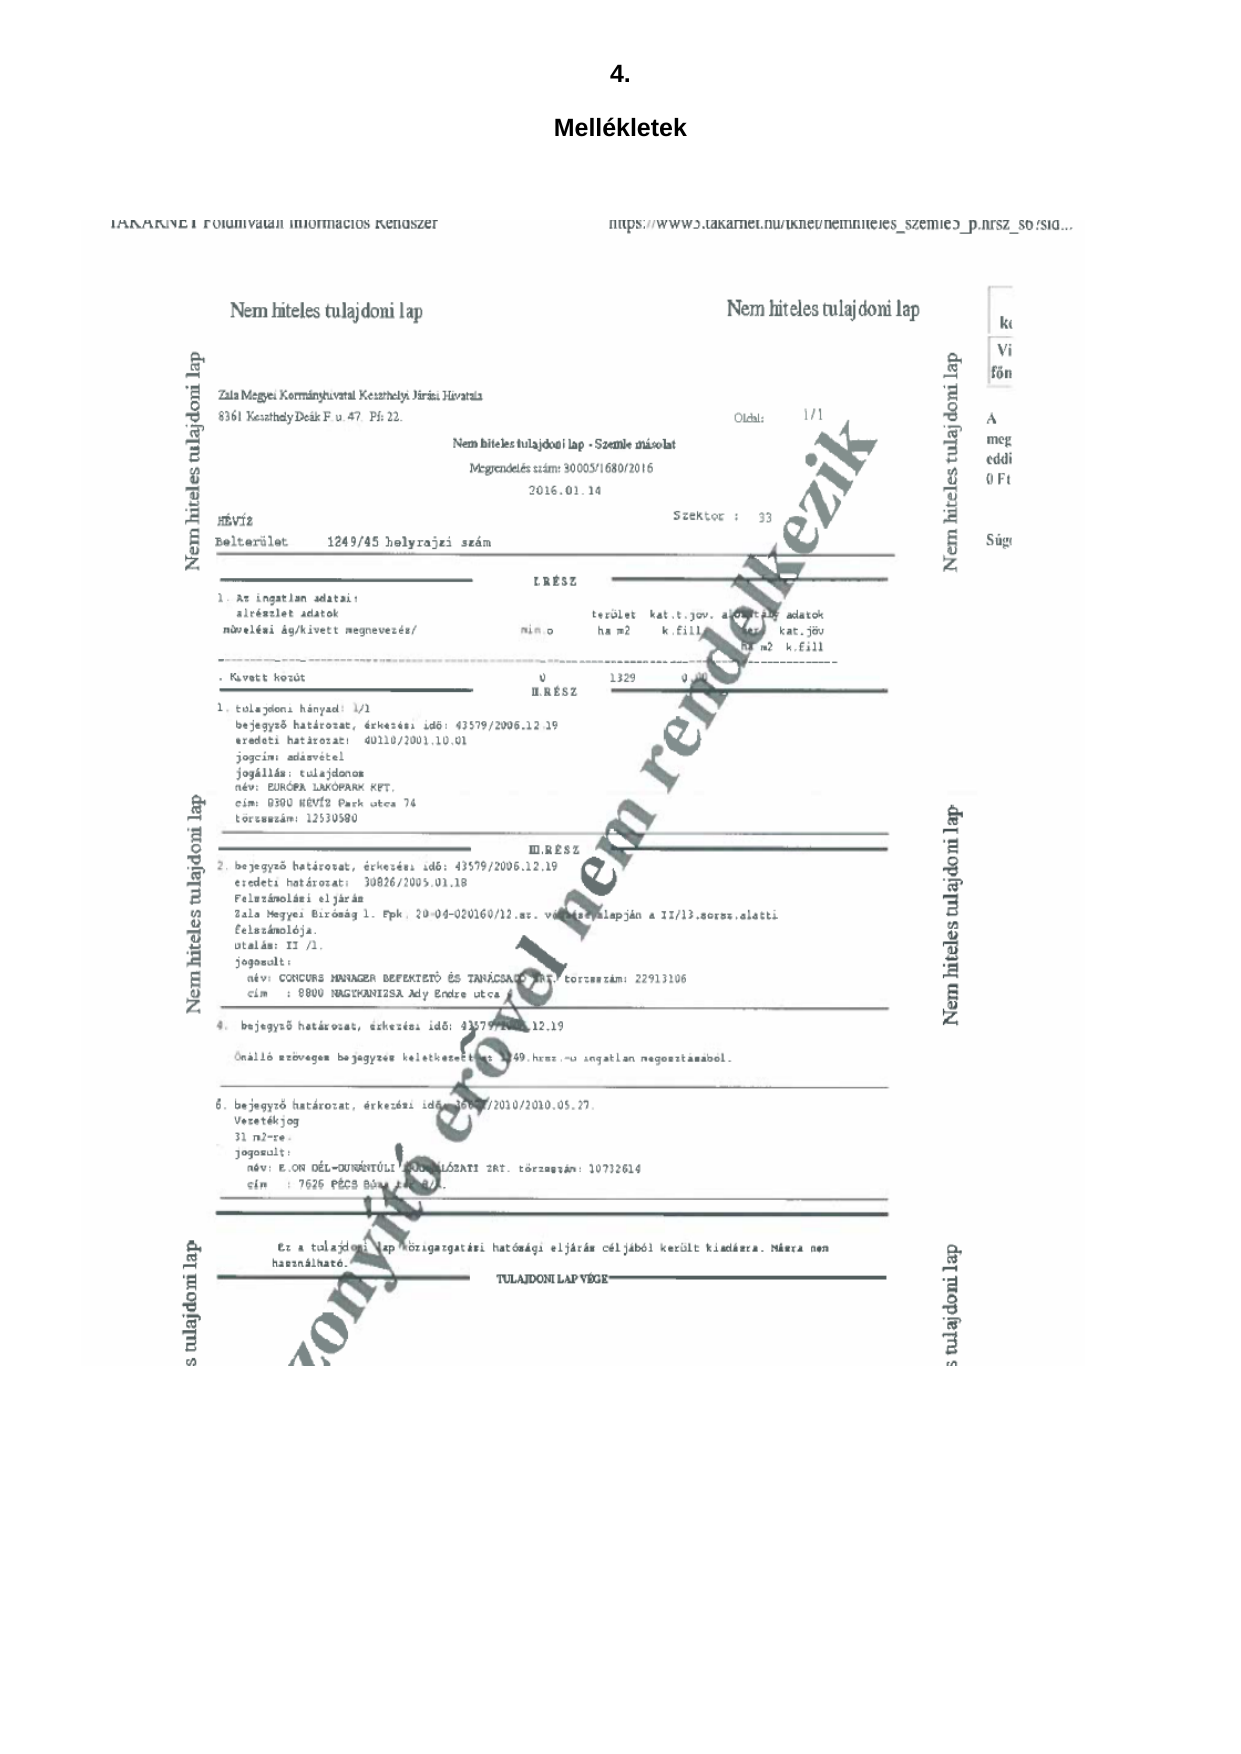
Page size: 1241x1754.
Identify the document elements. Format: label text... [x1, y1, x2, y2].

text 4. [148, 59, 1093, 88]
text Mellékletek [148, 113, 1093, 142]
